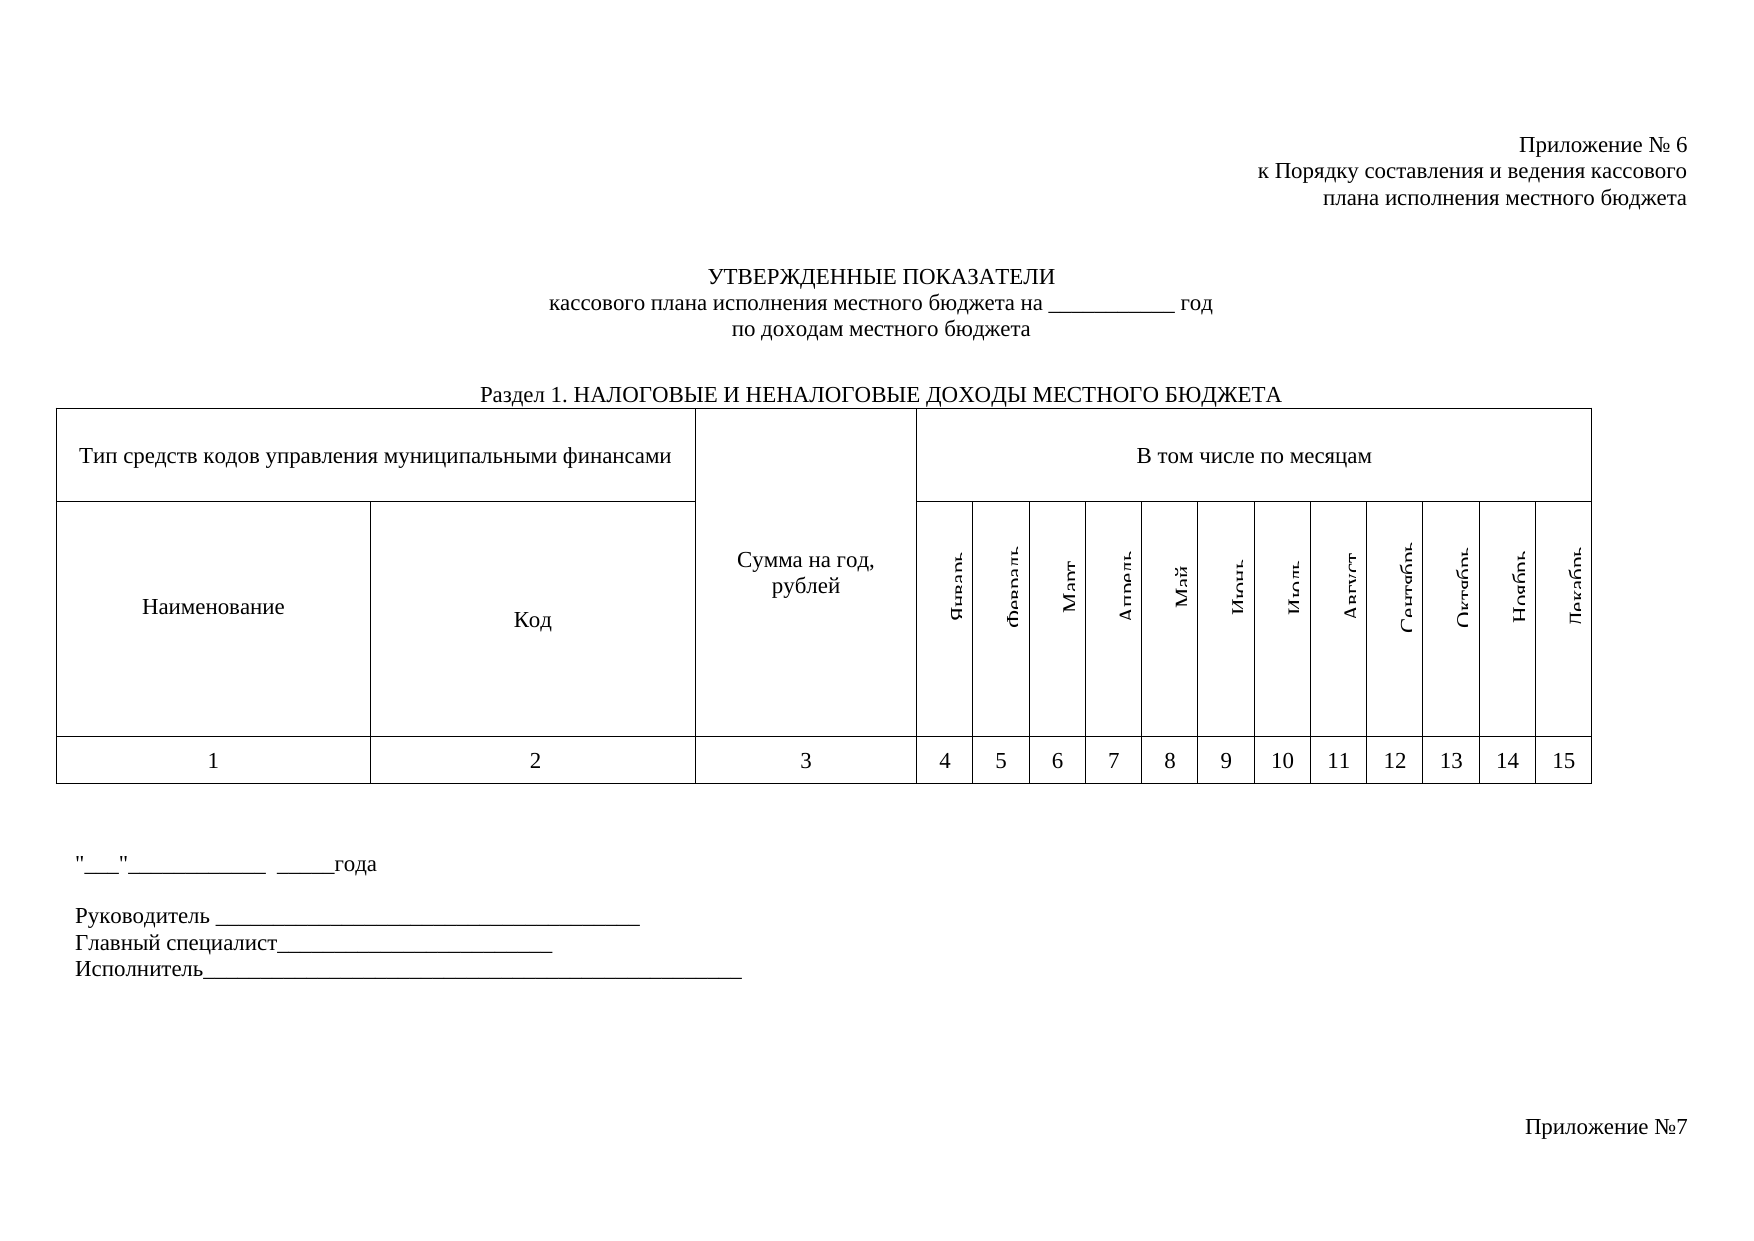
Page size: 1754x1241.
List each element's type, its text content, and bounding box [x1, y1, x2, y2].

text Приложение №7 [75, 1113, 1687, 1139]
table_cell 9 [1198, 737, 1254, 783]
text Главный специалист________________________ [75, 929, 1687, 955]
text Раздел 1. НАЛОГОВЫЕ И НЕНАЛОГОВЫЕ ДОХОДЫ МЕСТНОГО БЮДЖЕТА [75, 381, 1687, 408]
table_cell Март [1030, 502, 1085, 736]
table_cell Февраль [973, 502, 1029, 736]
table_cell Наименование [57, 502, 370, 736]
text кассового плана исполнения местного бюджета на ___________ год [75, 289, 1687, 316]
table_cell Апрель [1086, 502, 1141, 736]
table_cell 5 [973, 737, 1029, 783]
text УТВЕРЖДЕННЫЕ ПОКАЗАТЕЛИ [75, 263, 1687, 289]
text Исполнитель_______________________________________________ [75, 955, 1687, 981]
table_header Сумма на год, рублей [696, 409, 916, 736]
table_cell 1 [57, 737, 370, 783]
table_header Тип средств кодов управления муниципальными финансами [57, 409, 695, 501]
table_cell Ноябрь [1480, 502, 1535, 736]
table_cell Сентябрь [1367, 502, 1422, 736]
table_cell 11 [1311, 737, 1366, 783]
table_cell Июнь [1198, 502, 1254, 736]
table_cell Код [371, 502, 695, 736]
text "___"____________ _____года [75, 849, 1687, 876]
table_cell Май [1142, 502, 1197, 736]
text по доходам местного бюджета [75, 316, 1687, 342]
table_header В том числе по месяцам [917, 409, 1591, 501]
table_cell Август [1311, 502, 1366, 736]
text Руководитель _____________________________________ [75, 902, 1687, 929]
table_cell 2 [371, 737, 695, 783]
table_cell Январь [917, 502, 972, 736]
table_cell 13 [1423, 737, 1479, 783]
table_cell 6 [1030, 737, 1085, 783]
table_cell 4 [917, 737, 972, 783]
table_cell Октябрь [1423, 502, 1479, 736]
table_cell 15 [1536, 737, 1591, 783]
table_cell 14 [1480, 737, 1535, 783]
table_cell Декабрь [1536, 502, 1591, 736]
text Приложение № 6 [75, 131, 1687, 157]
table_cell 3 [696, 737, 916, 783]
table_cell 7 [1086, 737, 1141, 783]
table_cell 10 [1255, 737, 1310, 783]
table_cell 8 [1142, 737, 1197, 783]
text плана исполнения местного бюджета [75, 184, 1687, 210]
table_cell 12 [1367, 737, 1422, 783]
table_cell Июль [1255, 502, 1310, 736]
text к Порядку составления и ведения кассового [75, 157, 1687, 184]
